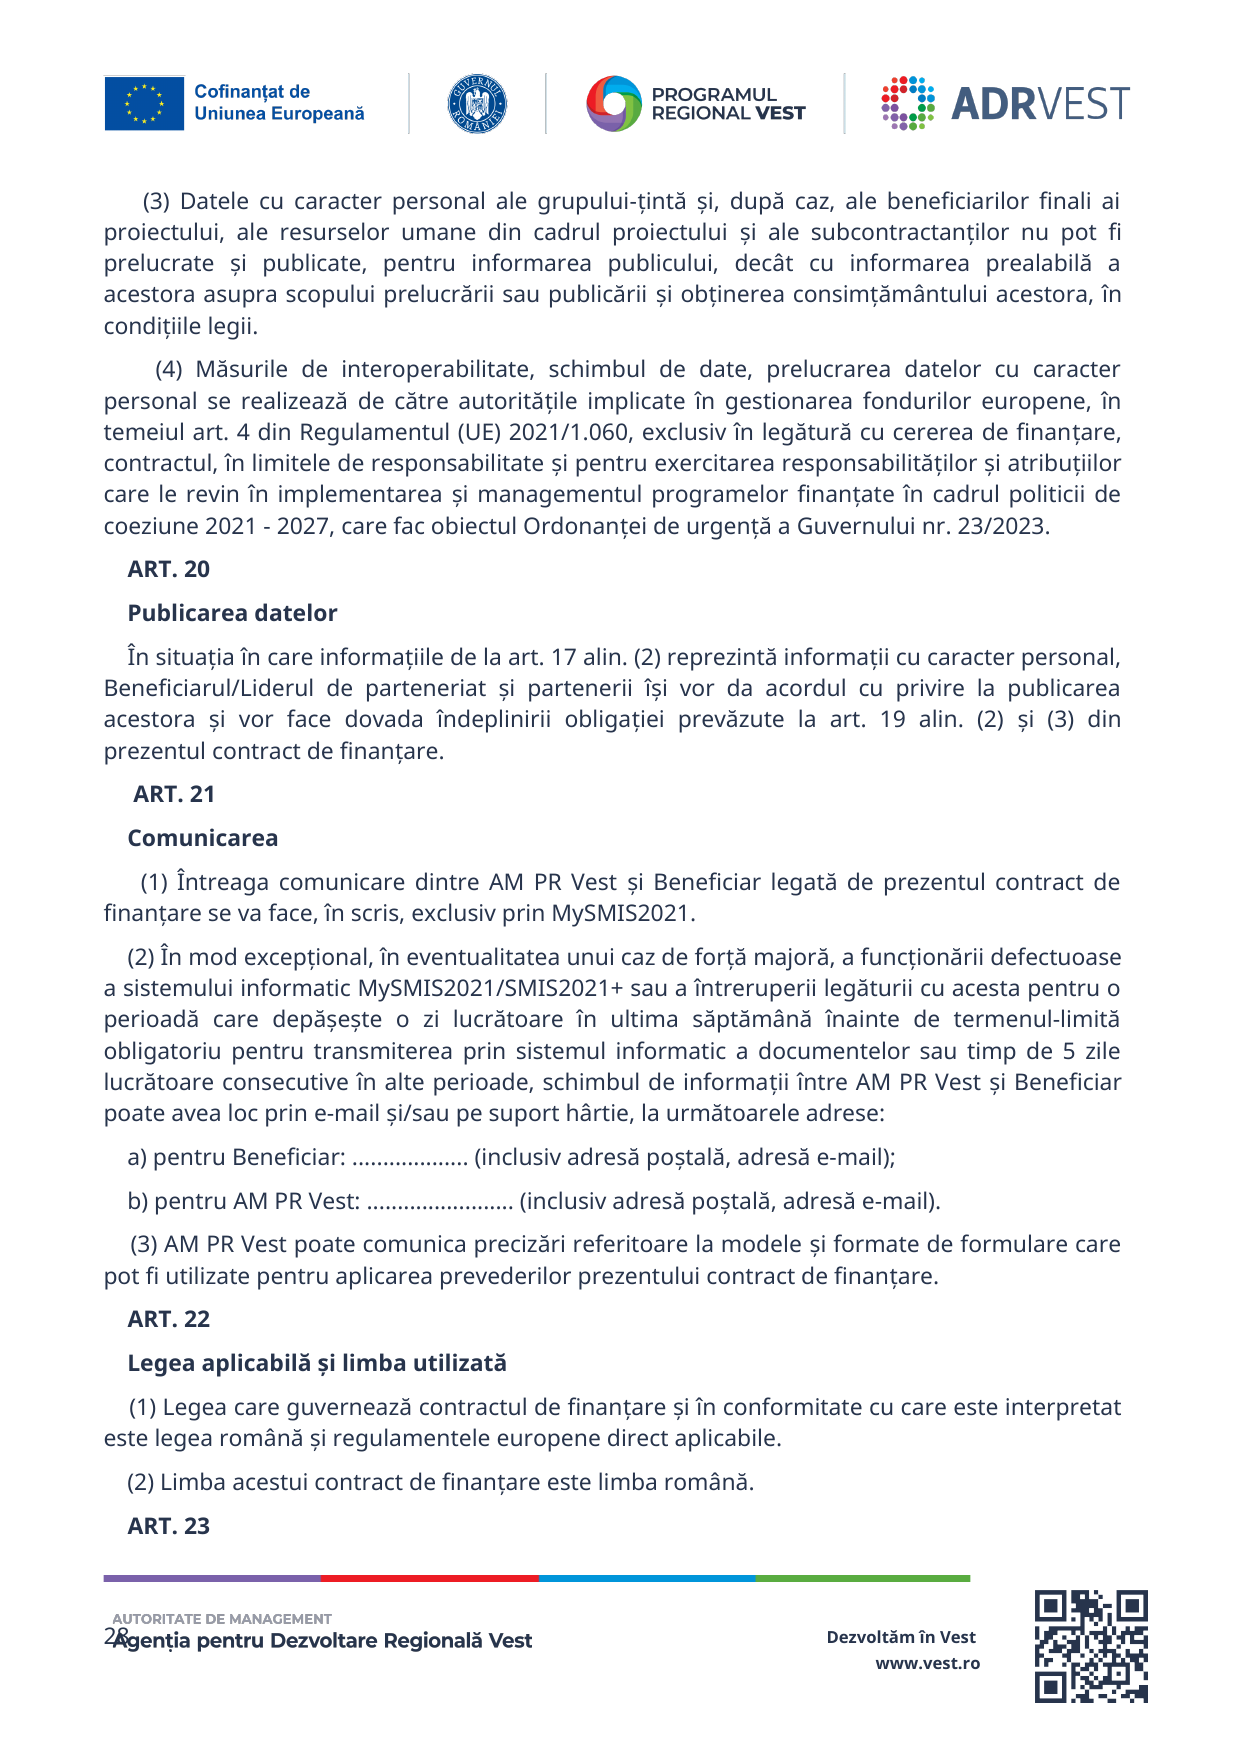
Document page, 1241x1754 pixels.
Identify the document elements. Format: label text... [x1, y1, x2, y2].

text (2) În mod excepţional, în eventualitatea unui caz de forţă majoră, a funcţionării defectuoase a sistemului informatic MySMIS2021/SMIS2021+ sau a întreruperii legăturii cu acesta pentru o perioadă care depăşeşte o zi lucrătoare în ultima săptămână înainte de termenul-limită obligatoriu pentru transmiterea prin sistemul informatic a documentelor sau timp de 5 zile lucrătoare consecutive în alte perioade, schimbul de informaţii între AM PR Vest şi Beneficiar poate avea loc prin e-mail şi/sau pe suport hârtie, la următoarele adrese: [103, 941, 1122, 1128]
text ART. 20 [103, 553, 1122, 584]
text (3) AM PR Vest poate comunica precizări referitoare la modele şi formate de formulare care pot fi utilizate pentru aplicarea prevederilor prezentului contract de finanţare. [103, 1228, 1122, 1291]
text În situaţia în care informaţiile de la art. 17 alin. (2) reprezintă informaţii cu caracter personal, Beneficiarul/Liderul de parteneriat şi partenerii îşi vor da acordul cu privire la publicarea acestora şi vor face dovada îndeplinirii obligaţiei prevăzute la art. 19 alin. (2) şi (3) din prezentul contract de finanţare. [103, 641, 1122, 766]
text (2) Limba acestui contract de finanţare este limba română. [103, 1466, 1122, 1497]
text (1) Întreaga comunicare dintre AM PR Vest şi Beneficiar legată de prezentul contract de finanţare se va face, în scris, exclusiv prin MySMIS2021. [103, 866, 1122, 928]
picture [1026, 1581, 1157, 1712]
text (3) Datele cu caracter personal ale grupului-ţintă şi, după caz, ale beneficiarilor finali ai proiectului, ale resurselor umane din cadrul proiectului şi ale subcontractanţilor nu pot fi prelucrate şi publicate, pentru informarea publicului, decât cu informarea prealabilă a acestora asupra scopului prelucrării sau publicării şi obţinerea consimţământului acestora, în condiţiile legii. [103, 184, 1122, 341]
text b) pentru AM PR Vest: ........................ (inclusiv adresă poştală, adresă e-mail). [103, 1184, 1122, 1216]
text Publicarea datelor [103, 597, 1122, 628]
text ART. 23 [103, 1509, 1122, 1541]
text Legea aplicabilă şi limba utilizată [103, 1347, 1122, 1378]
text (1) Legea care guvernează contractul de finanţare şi în conformitate cu care este interpretat este legea română şi regulamentele europene direct aplicabile. [103, 1391, 1122, 1453]
text ART. 21 [103, 778, 1122, 809]
picture [103, 73, 1131, 134]
text (4) Măsurile de interoperabilitate, schimbul de date, prelucrarea datelor cu caracter personal se realizează de către autorităţile implicate în gestionarea fondurilor europene, în temeiul art. 4 din Regulamentul (UE) 2021/1.060, exclusiv în legătură cu cererea de finanţare, contractul, în limitele de responsabilitate şi pentru exercitarea responsabilităţilor şi atribuţiilor care le revin în implementarea şi managementul programelor finanţate în cadrul politicii de coeziune 2021 - 2027, care fac obiectul Ordonanţei de urgenţă a Guvernului nr. 23/2023. [103, 353, 1122, 541]
text Comunicarea [103, 822, 1122, 853]
text ART. 22 [103, 1303, 1122, 1334]
text a) pentru Beneficiar: ................... (inclusiv adresă poştală, adresă e-mail); [103, 1141, 1122, 1172]
